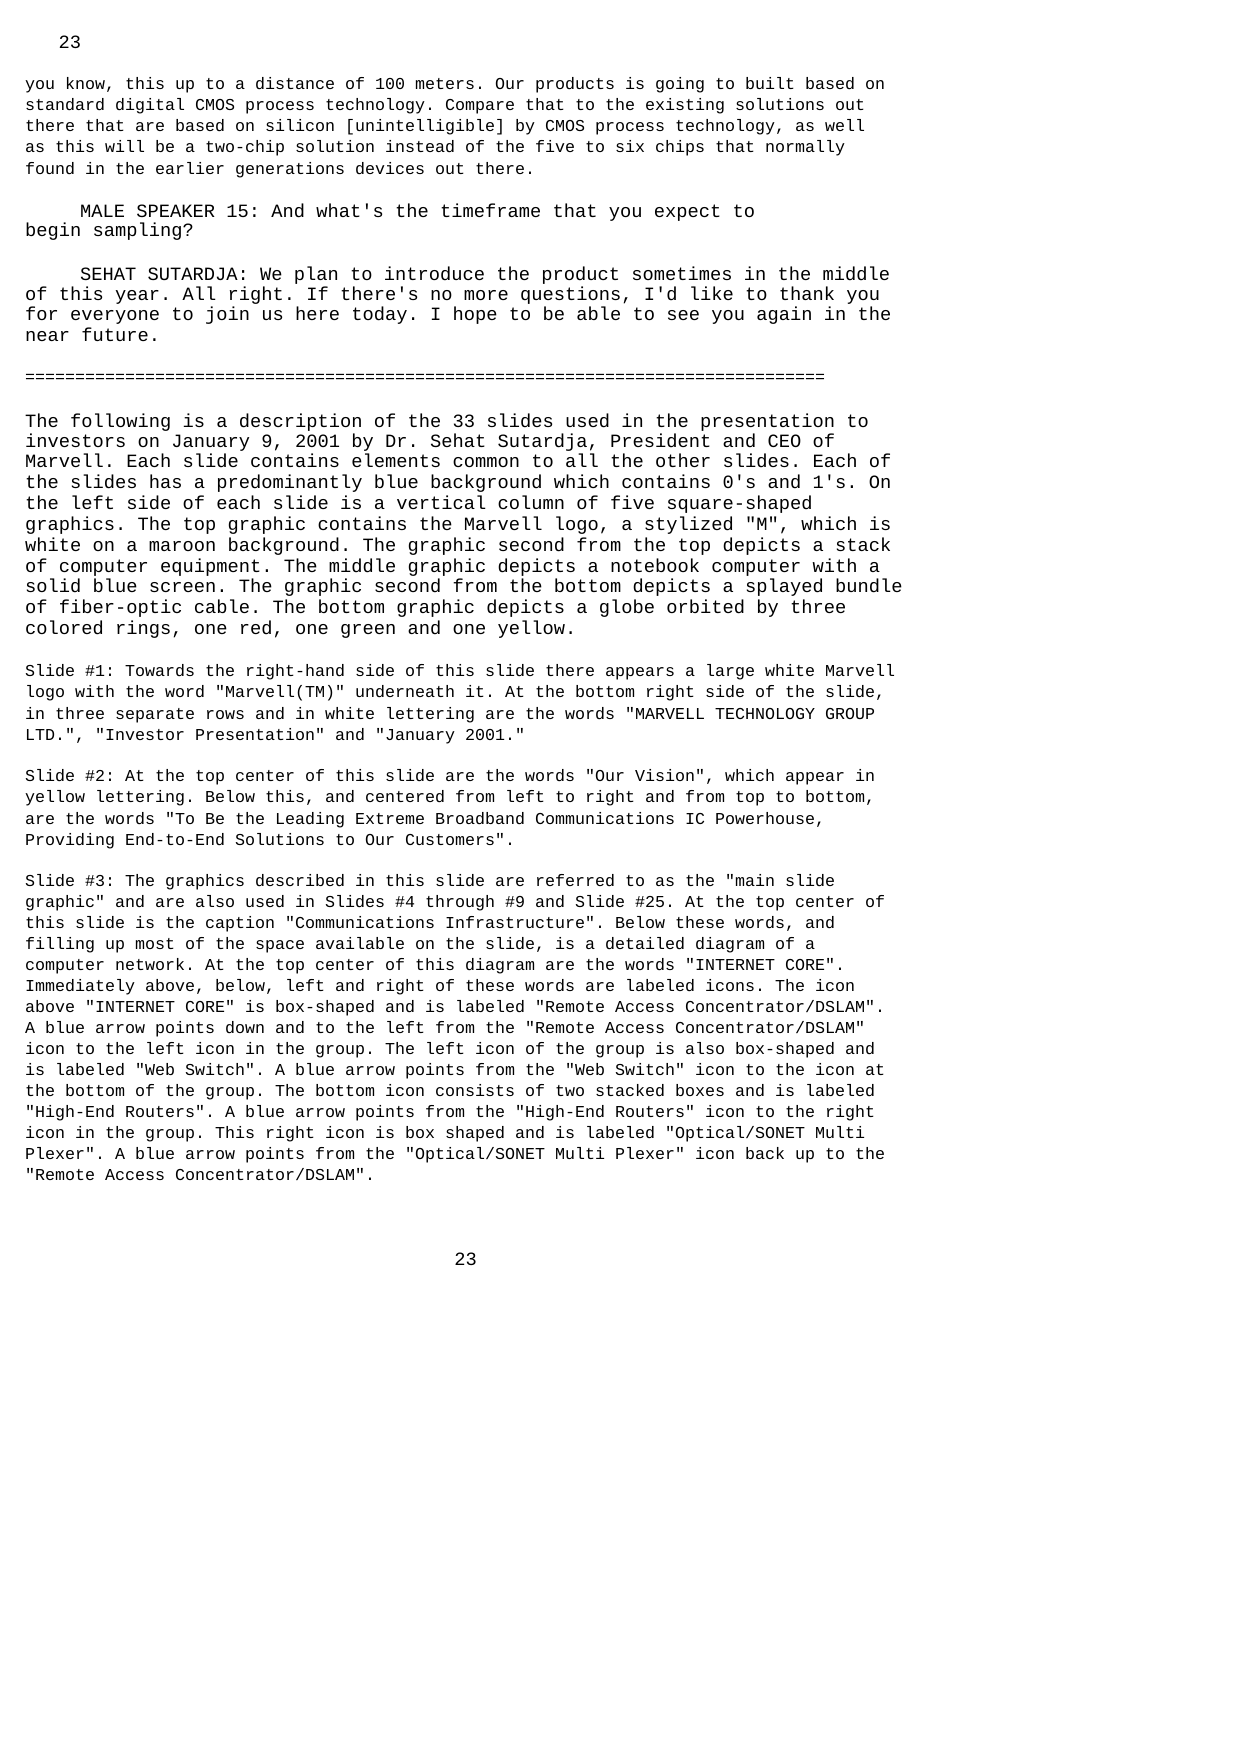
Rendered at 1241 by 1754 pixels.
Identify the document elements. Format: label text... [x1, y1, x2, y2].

text 23 [58, 32, 1090, 54]
text Slide #1: Towards the right-hand side of this slide there appears a large white Marvell logo with the word "Marvell(TM)" underneath it. At the bottom right side of the slide, in three separate rows and in white lettering are the words "MARVELL TECHNOLOGY GROUP LTD.", "Investor Presentation" and "January 2001." [25, 663, 905, 746]
text 23 [454, 1249, 1090, 1271]
text SEHAT SUTARDJA: We plan to introduce the product sometimes in the middle of this year. All right. If there's no more questions, I'd like to thank you for everyone to join us here today. I hope to be able to see you again in the near future. [25, 264, 905, 347]
text Slide #2: At the top center of this slide are the words "Our Vision", which appear in yellow lettering. Below this, and centered from left to right and from top to bottom, are the words "To Be the Leading Extreme Broadband Communications IC Powerhouse, Providing End-to-End Solutions to Our Customers". [25, 767, 905, 851]
text The following is a description of the 33 slides used in the presentation to investors on January 9, 2001 by Dr. Sehat Sutardja, President and CEO of Marvell. Each slide contains elements common to all the other slides. Each of the slides has a predominantly blue background which contains 0's and 1's. On the left side of each slide is a vertical column of five square-shaped graphics. The top graphic contains the Marvell logo, a stylized "M", which is white on a maroon background. The graphic second from the top depicts a stack of computer equipment. The middle graphic depicts a notebook computer with a solid blue screen. The graphic second from the bottom depicts a splayed bundle of fiber-optic cable. The bottom graphic depicts a globe orbited by three colored rings, one red, one green and one yellow. [25, 411, 905, 640]
text Slide #3: The graphics described in this slide are referred to as the "main slide graphic" and are also used in Slides #4 through #9 and Slide #25. At the top center of this slide is the caption "Communications Infrastructure". Below these words, and filling up most of the space available on the slide, is a detailed diagram of a computer network. At the top center of this diagram are the words "INTERNET CORE". Immediately above, below, left and right of these words are labeled icons. The icon above "INTERNET CORE" is box-shaped and is labeled "Remote Access Concentrator/DSLAM". A blue arrow points down and to the left from the "Remote Access Concentrator/DSLAM" icon to the left icon in the group. The left icon of the group is also box-shaped and is labeled "Web Switch". A blue arrow points from the "Web Switch" icon to the icon at the bottom of the group. The bottom icon consists of two stacked boxes and is labeled "High-End Routers". A blue arrow points from the "High-End Routers" icon to the right icon in the group. This right icon is box shaped and is labeled "Optical/SONET Multi Plexer". A blue arrow points from the "Optical/SONET Multi Plexer" icon back up to the "Remote Access Concentrator/DSLAM". [25, 872, 905, 1186]
text MALE SPEAKER 15: And what's the timeframe that you expect to begin sampling? [25, 201, 805, 242]
text you know, this up to a distance of 100 meters. Our products is going to built based on standard digital CMOS process technology. Compare that to the existing solutions out there that are based on silicon [unintelligible] by CMOS process technology, as well as this will be a two-chip solution instead of the five to six chips that normally found in the earlier generations devices out there. [25, 75, 894, 179]
text ================================================================================ [25, 369, 1090, 388]
